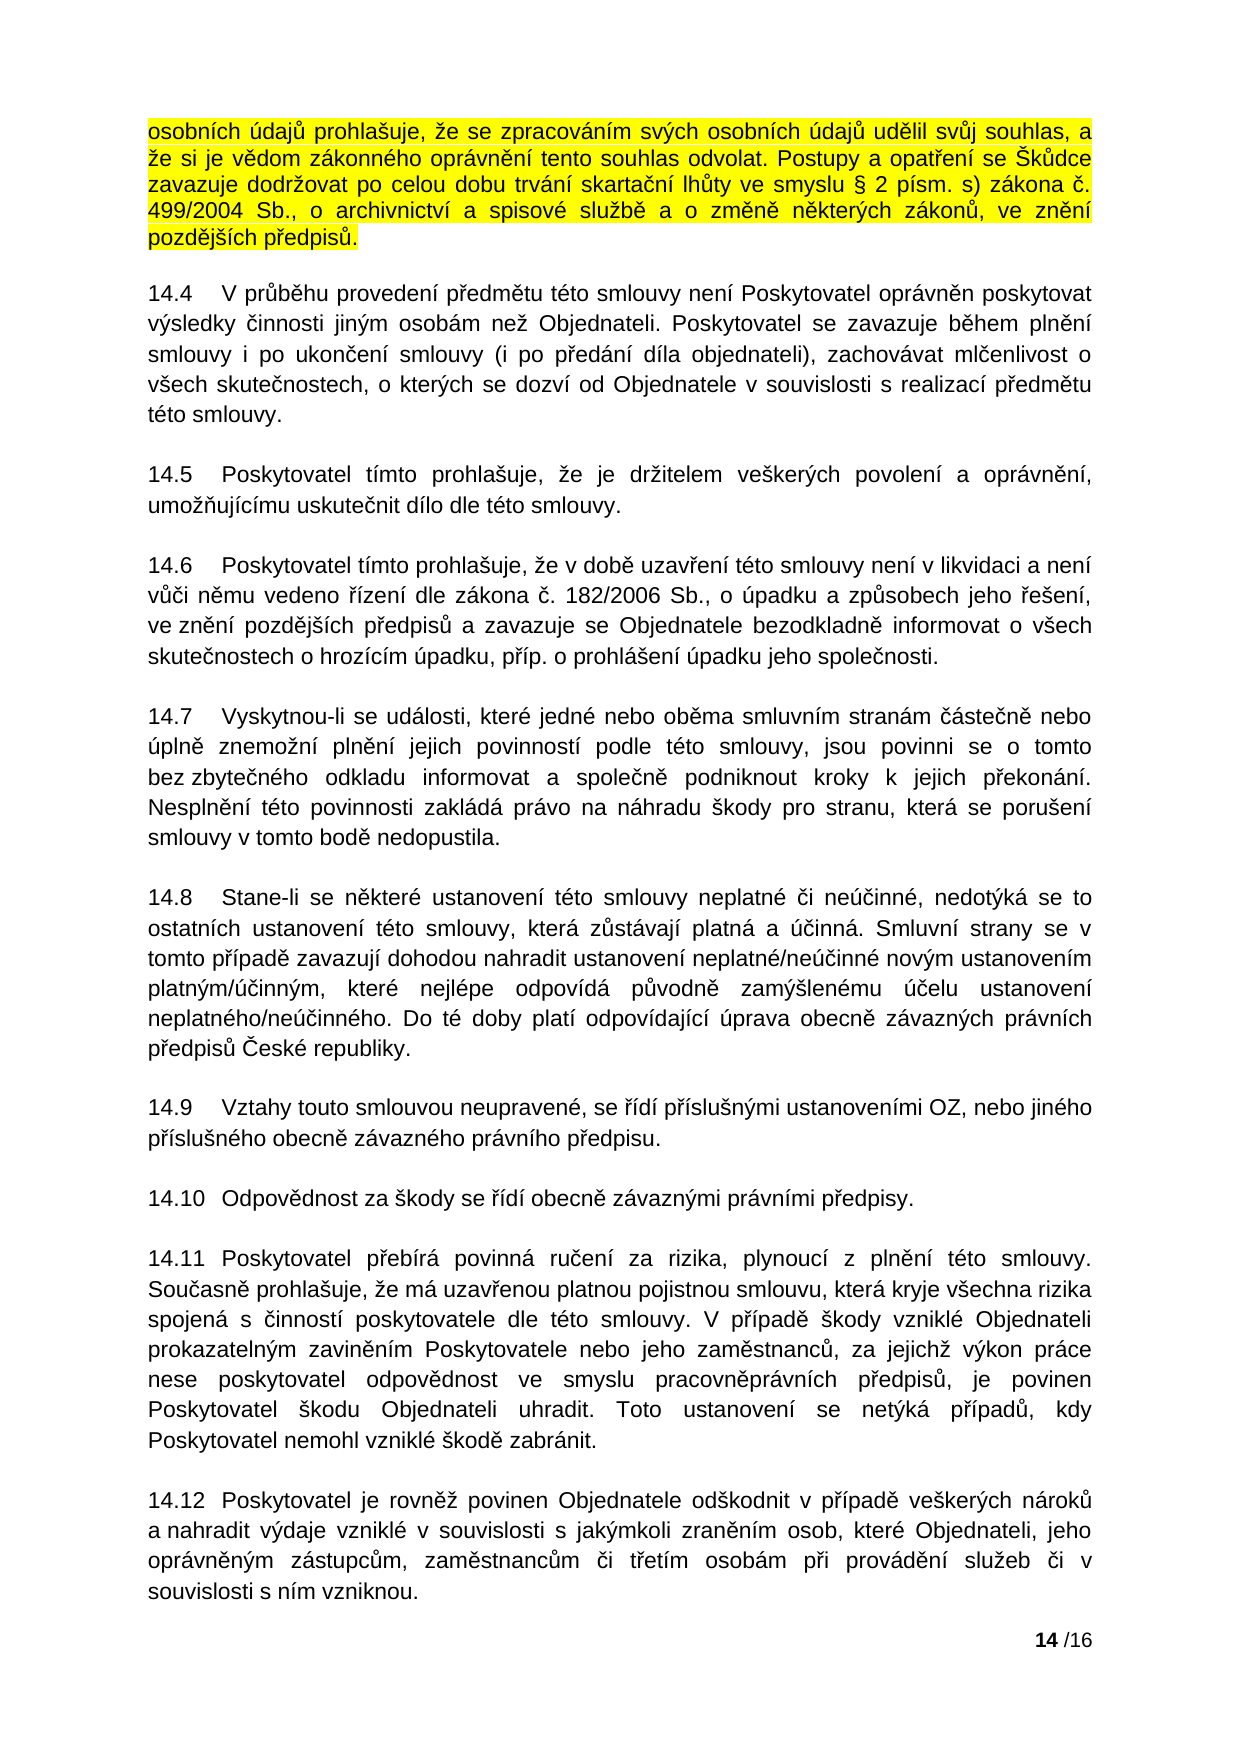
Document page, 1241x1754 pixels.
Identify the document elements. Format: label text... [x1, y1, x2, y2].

list Stane-li se některé ustanovení této smlouvy neplatné či neúčinné, nedotýká se to ostatních ustanovení této smlouvy, která zůstávají platná a účinná. Smluvní strany se v tomto případě zavazují dohodou nahradit ustanovení neplatné/neúčinné novým ustanovením platným/účinným, které nejlépe odpovídá původně zamýšlenému účelu ustanovení neplatného/neúčinného. Do té doby platí odpovídající úprava obecně závazných právních předpisů České republiky. [148, 884, 1092, 1062]
list Poskytovatel přebírá povinná ručení za rizika, plynoucí z plnění této smlouvy. Současně prohlašuje, že má uzavřenou platnou pojistnou smlouvu, která kryje všechna rizika spojená s činností poskytovatele dle této smlouvy. V případě škody vzniklé Objednateli prokazatelným zaviněním Poskytovatele nebo jeho zaměstnanců, za jejichž výkon práce nese poskytovatel odpovědnost ve smyslu pracovněprávních předpisů, je povinen Poskytovatel škodu Objednateli uhradit. Toto ustanovení se netýká případů, kdy Poskytovatel nemohl vzniklé škodě zabránit. [148, 1245, 1092, 1453]
list Poskytovatel je rovněž povinen Objednatele odškodnit v případě veškerých nároků a nahradit výdaje vzniklé v souvislosti s jakýmkoli zraněním osob, které Objednateli, jeho oprávněným zástupcům, zaměstnancům či třetím osobám při provádění služeb či v souvislosti s ním vzniknou. [148, 1487, 1092, 1604]
list Odpovědnost za škody se řídí obecně závaznými právními předpisy. [148, 1185, 1092, 1211]
list Vyskytnou-li se události, které jedné nebo oběma smluvním stranám částečně nebo úplně znemožní plnění jejich povinností podle této smlouvy, jsou povinni se o tomto bez zbytečného odkladu informovat a společně podniknout kroky k jejich překonání. Nesplnění této povinnosti zakládá právo na náhradu škody pro stranu, která se porušení smlouvy v tomto bodě nedopustila. [148, 703, 1092, 850]
list Poskytovatel tímto prohlašuje, že je držitelem veškerých povolení a oprávnění, umožňujícímu uskutečnit dílo dle této smlouvy. [148, 461, 1092, 518]
list V průběhu provedení předmětu této smlouvy není Poskytovatel oprávněn poskytovat výsledky činnosti jiným osobám než Objednateli. Poskytovatel se zavazuje během plnění smlouvy i po ukončení smlouvy (i po předání díla objednateli), zachovávat mlčenlivost o všech skutečnostech, o kterých se dozví od Objednatele v souvislosti s realizací předmětu této smlouvy. [148, 280, 1092, 427]
list Poskytovatel tímto prohlašuje, že v době uzavření této smlouvy není v likvidaci a není vůči němu vedeno řízení dle zákona č. 182/2006 Sb., o úpadku a způsobech jeho řešení, ve znění pozdějších předpisů a zavazuje se Objednatele bezodkladně informovat o všech skutečnostech o hrozícím úpadku, příp. o prohlášení úpadku jeho společnosti. [148, 552, 1092, 669]
list Vztahy touto smlouvou neupravené, se řídí příslušnými ustanoveními OZ, nebo jiného příslušného obecně závazného právního předpisu. [148, 1094, 1092, 1151]
